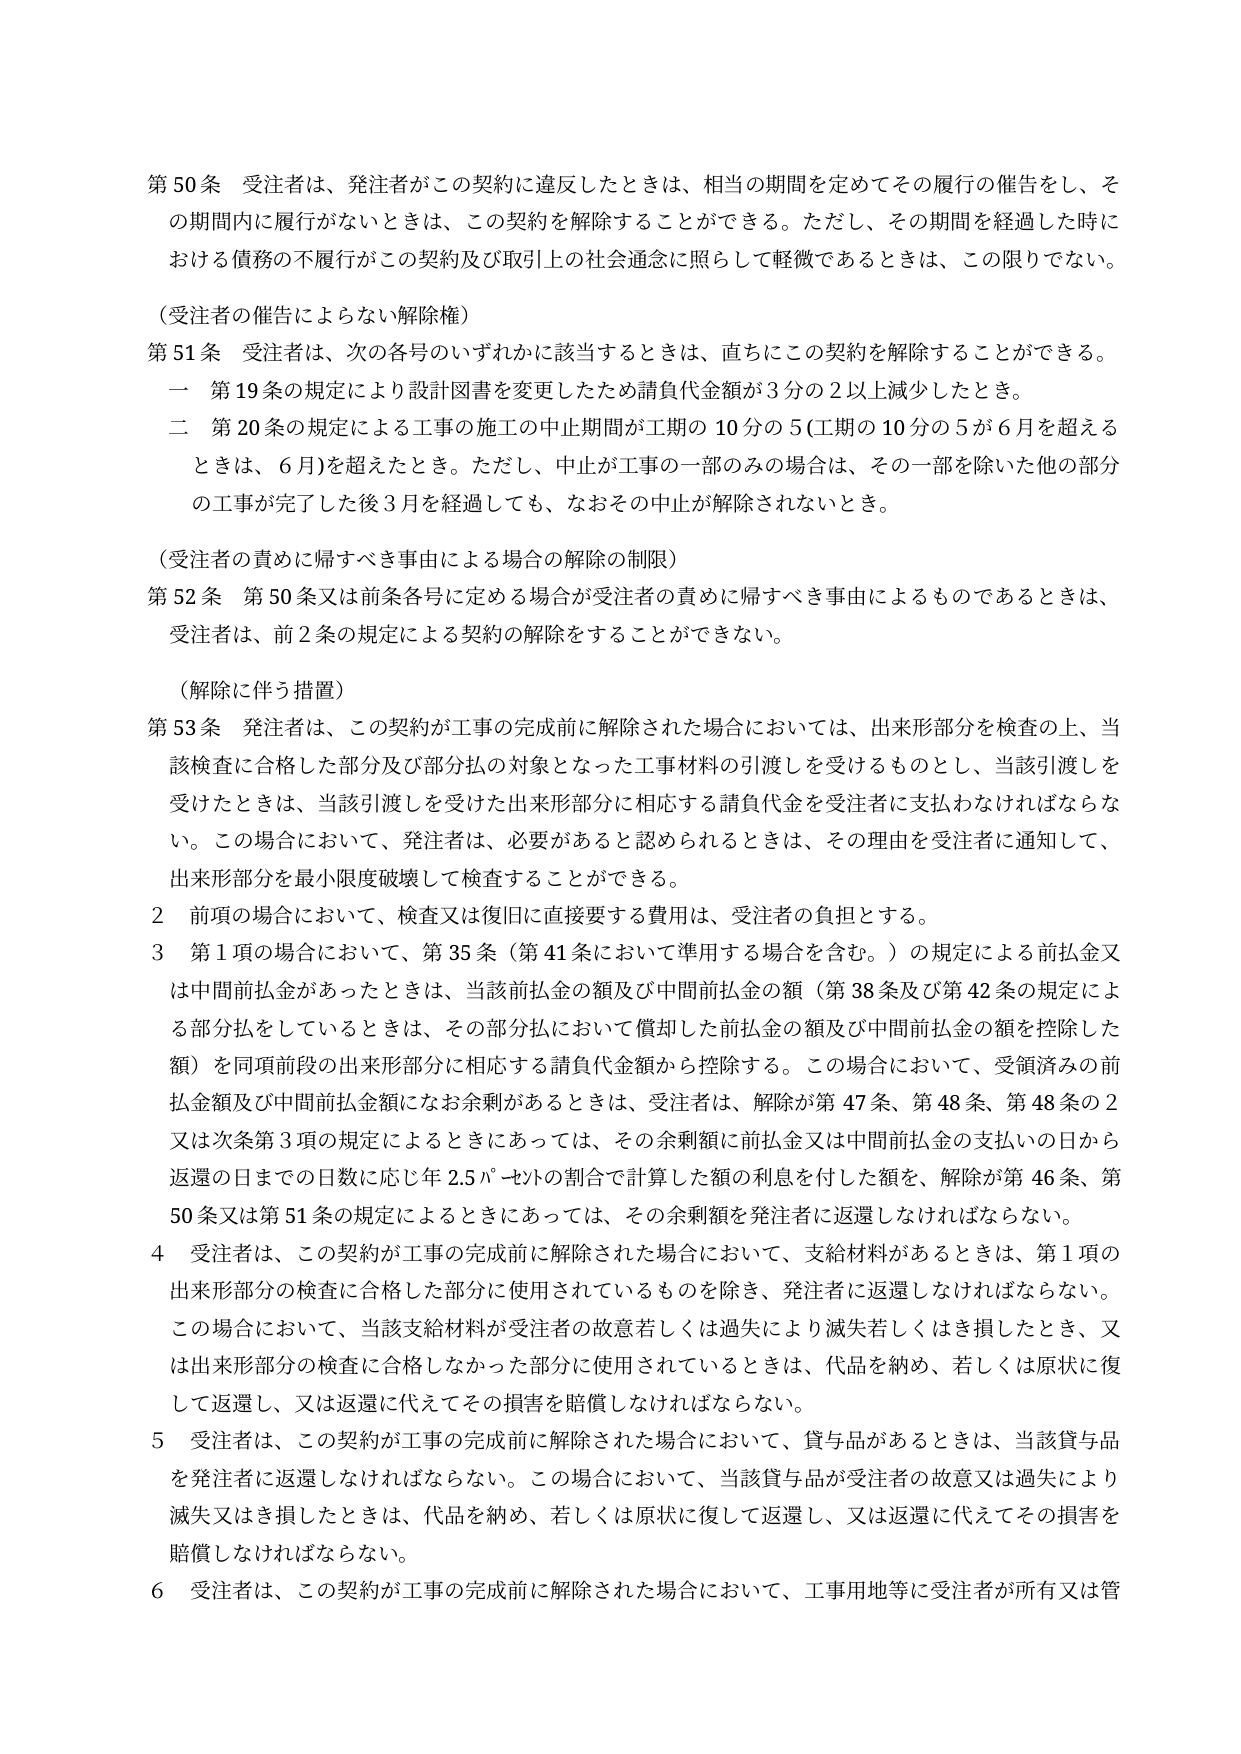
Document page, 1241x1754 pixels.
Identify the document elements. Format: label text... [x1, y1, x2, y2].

text 第53条 発注者は、この契約が工事の完成前に解除された場合においては、出来形部分を検査の上、当該検査に合格した部分及び部分払の対象となった工事材料の引渡しを受けるものとし、当該引渡しを受けたときは、当該引渡しを受けた出来形部分に相応する請負代金を受注者に支払わなければならない。この場合において、発注者は、必要があると認められるときは、その理由を受注者に通知して、出来形部分を最小限度破壊して検査することができる。 [148, 708, 1122, 896]
text 二 第20条の規定による工事の施工の中止期間が工期の10分の５(工期の10分の５が６月を超えるときは、６月)を超えたとき。ただし、中止が工事の一部のみの場合は、その一部を除いた他の部分の工事が完了した後３月を経過しても、なおその中止が解除されないとき。 [148, 408, 1122, 521]
text 第50条 受注者は、発注者がこの契約に違反したときは、相当の期間を定めてその履行の催告をし、その期間内に履行がないときは、この契約を解除することができる。ただし、その期間を経過した時における債務の不履行がこの契約及び取引上の社会通念に照らして軽微であるときは、この限りでない。 [148, 164, 1122, 277]
text （受注者の催告によらない解除権） [148, 296, 1122, 333]
text （受注者の責めに帰すべき事由による場合の解除の制限） [148, 539, 1122, 577]
text ２ 前項の場合において、検査又は復旧に直接要する費用は、受注者の負担とする。 [148, 896, 1122, 933]
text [148, 1571, 1122, 1608]
text 一 第19条の規定により設計図書を変更したため請負代金額が３分の２以上減少したとき。 [148, 371, 1122, 408]
text 第51条 受注者は、次の各号のいずれかに該当するときは、直ちにこの契約を解除することができる。 [148, 333, 1122, 371]
text 第52条 第50条又は前条各号に定める場合が受注者の責めに帰すべき事由によるものであるときは、受注者は、前２条の規定による契約の解除をすることができない。 [148, 577, 1122, 652]
text ４ 受注者は、この契約が工事の完成前に解除された場合において、支給材料があるときは、第１項の出来形部分の検査に合格した部分に使用されているものを除き、発注者に返還しなければならない。この場合において、当該支給材料が受注者の故意若しくは過失により滅失若しくはき損したとき、又は出来形部分の検査に合格しなかった部分に使用されているときは、代品を納め、若しくは原状に復して返還し、又は返還に代えてその損害を賠償しなければならない。 [148, 1233, 1122, 1421]
text ３ 第１項の場合において、第35条（第41条において準用する場合を含む。）の規定による前払金又は中間前払金があったときは、当該前払金の額及び中間前払金の額（第38条及び第42条の規定による部分払をしているときは、その部分払において償却した前払金の額及び中間前払金の額を控除した額）を同項前段の出来形部分に相応する請負代金額から控除する。この場合において、受領済みの前払金額及び中間前払金額になお余剰があるときは、受注者は、解除が第47条、第48条、第48条の２又は次条第３項の規定によるときにあっては、その余剰額に前払金又は中間前払金の支払いの日から返還の日までの日数に応じ年2.5ﾊﾟｰｾﾝﾄの割合で計算した額の利息を付した額を、解除が第46条、第50条又は第51条の規定によるときにあっては、その余剰額を発注者に返還しなければならない。 [148, 933, 1122, 1233]
text ５ 受注者は、この契約が工事の完成前に解除された場合において、貸与品があるときは、当該貸与品を発注者に返還しなければならない。この場合において、当該貸与品が受注者の故意又は過失により滅失又はき損したときは、代品を納め、若しくは原状に復して返還し、又は返還に代えてその損害を賠償しなければならない。 [148, 1421, 1122, 1571]
text （解除に伴う措置） [148, 671, 1122, 708]
